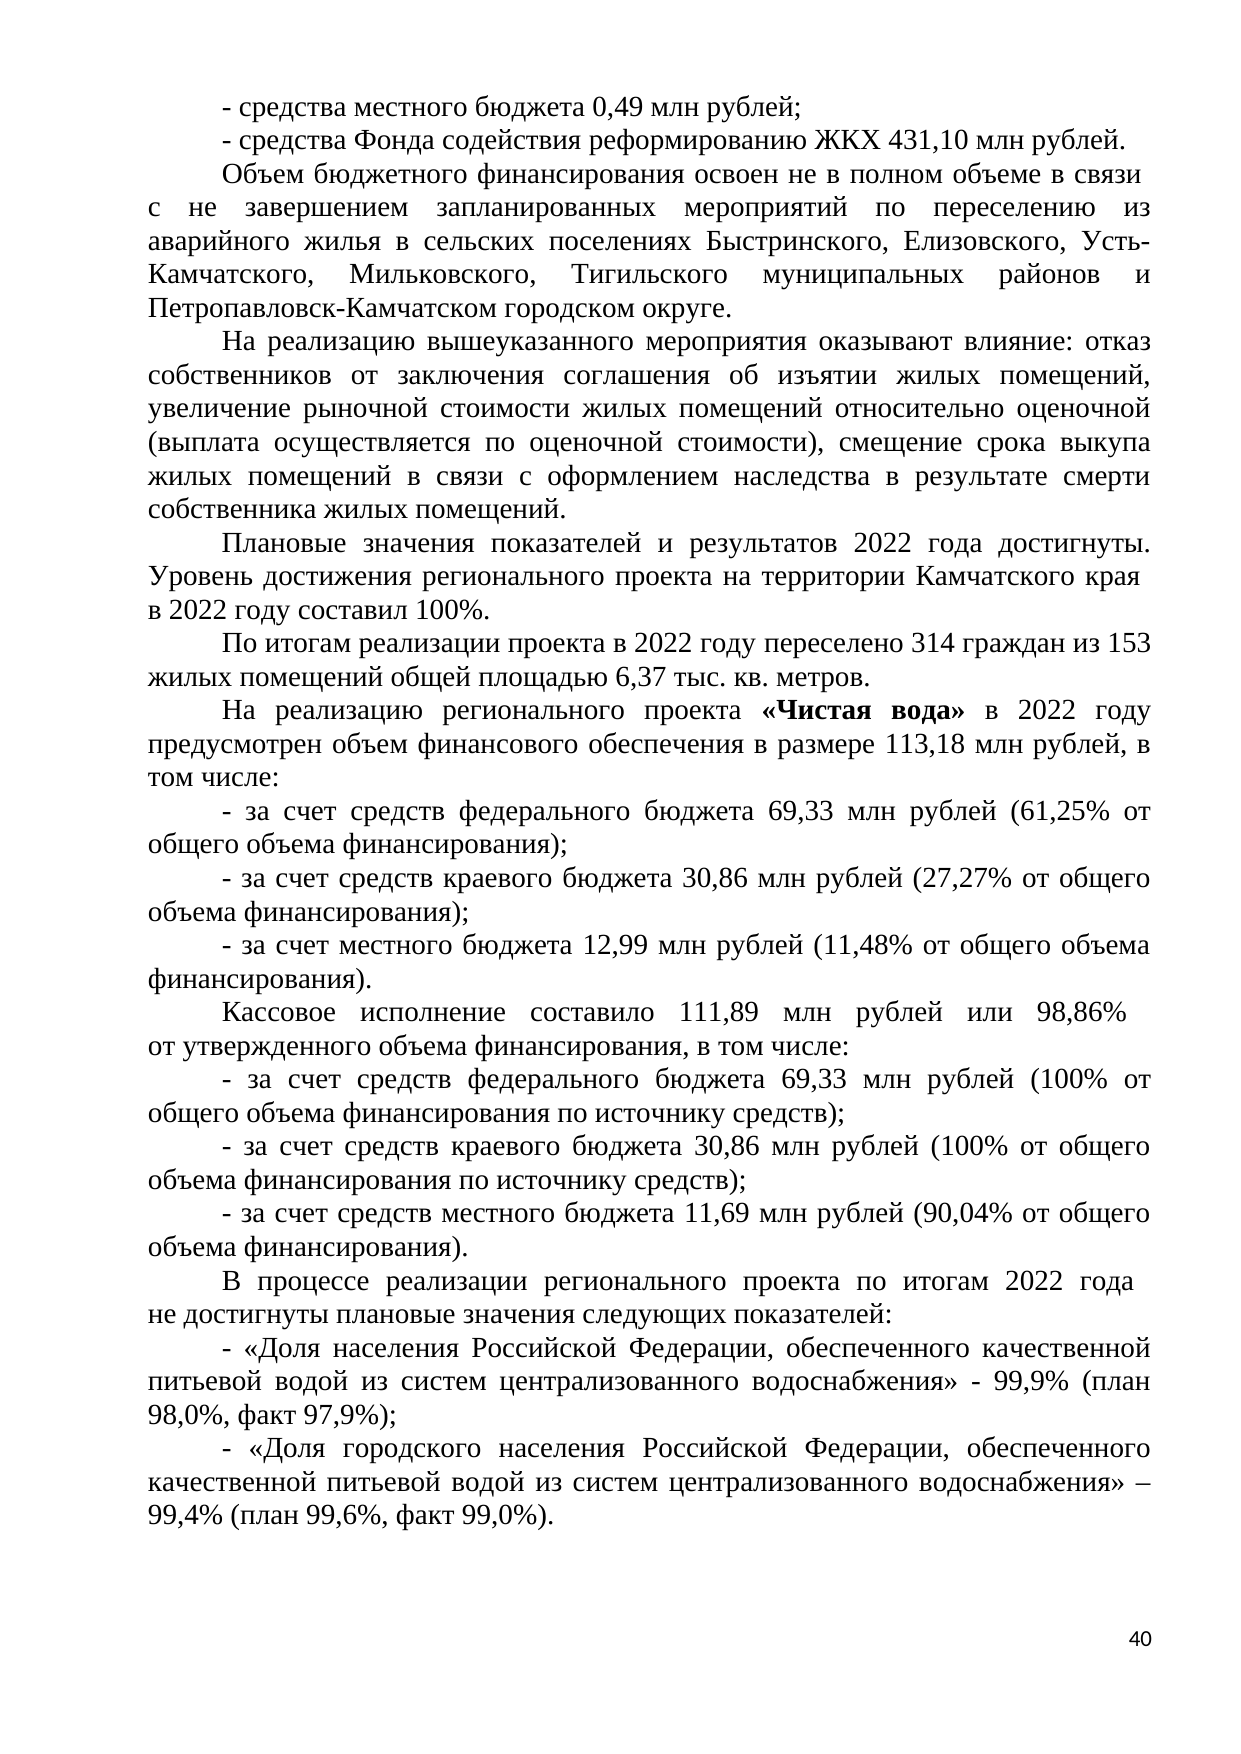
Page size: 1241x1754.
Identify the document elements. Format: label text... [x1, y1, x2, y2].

text - за счет местного бюджета 12,99 млн рублей (11,48% от общего объема финансирования). [148, 927, 1152, 994]
text На реализацию регионального проекта «Чистая вода» в 2022 году предусмотрен объем финансового обеспечения в размере 113,18 млн рублей, в том числе: [148, 692, 1152, 793]
text - за счет средств краевого бюджета 30,86 млн рублей (100% от общего объема финансирования по источнику средств); [148, 1128, 1152, 1196]
text - за счет средств федерального бюджета 69,33 млн рублей (61,25% от общего объема финансирования); [148, 793, 1152, 860]
text Плановые значения показателей и результатов 2022 года достигнуты. Уровень достижения регионального проекта на территории Камчатского края в 2022 году составил 100%. [148, 525, 1152, 625]
text - «Доля городского населения Российской Федерации, обеспеченного качественной питьевой водой из систем централизованного водоснабжения» – 99,4% (план 99,6%, факт 99,0%). [148, 1430, 1152, 1531]
text - «Доля населения Российской Федерации, обеспеченного качественной питьевой водой из систем централизованного водоснабжения» - 99,9% (план 98,0%, факт 97,9%); [148, 1330, 1152, 1430]
text - за счет средств краевого бюджета 30,86 млн рублей (27,27% от общего объема финансирования); [148, 860, 1152, 927]
text В процессе реализации регионального проекта по итогам 2022 года не достигнуты плановые значения следующих показателей: [148, 1263, 1152, 1330]
text Кассовое исполнение составило 111,89 млн рублей или 98,86% от утвержденного объема финансирования, в том числе: [148, 994, 1152, 1061]
text - за счет средств местного бюджета 11,69 млн рублей (90,04% от общего объема финансирования). [148, 1196, 1152, 1263]
text На реализацию вышеуказанного мероприятия оказывают влияние: отказ собственников от заключения соглашения об изъятии жилых помещений, увеличение рыночной стоимости жилых помещений относительно оценочной (выплата осуществляется по оценочной стоимости), смещение срока выкупа жилых помещений в связи с оформлением наследства в результате смерти собственника жилых помещений. [148, 323, 1152, 525]
text - средства местного бюджета 0,49 млн рублей; [148, 89, 1152, 122]
text По итогам реализации проекта в 2022 году переселено 314 граждан из 153 жилых помещений общей площадью 6,37 тыс. кв. метров. [148, 625, 1152, 692]
text Объем бюджетного финансирования освоен не в полном объеме в связи с не завершением запланированных мероприятий по переселению из аварийного жилья в сельских поселениях Быстринского, Елизовского, Усть-Камчатского, Мильковского, Тигильского муниципальных районов и Петропавловск-Камчатском городском округе. [148, 156, 1152, 323]
text - за счет средств федерального бюджета 69,33 млн рублей (100% от общего объема финансирования по источнику средств); [148, 1061, 1152, 1128]
text - средства Фонда содействия реформированию ЖКХ 431,10 млн рублей. [148, 122, 1152, 156]
